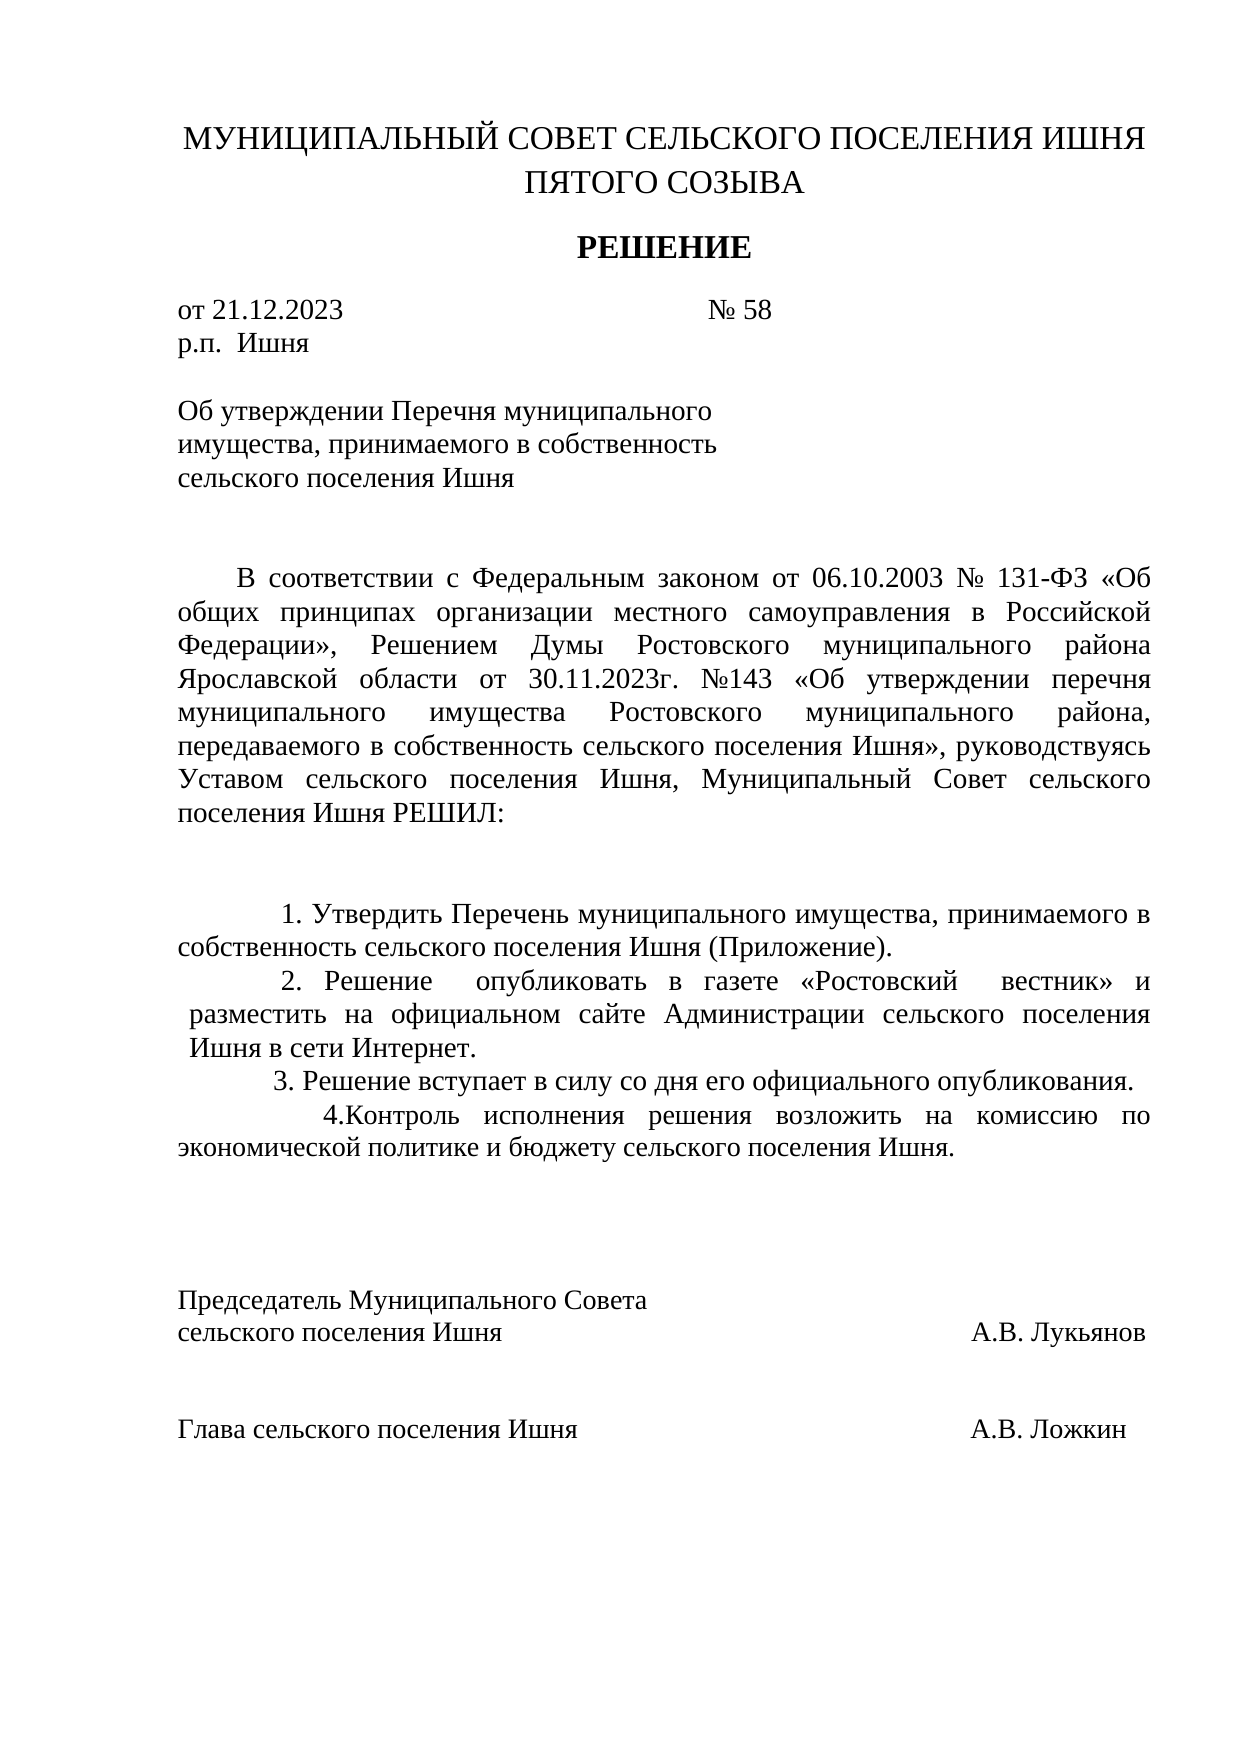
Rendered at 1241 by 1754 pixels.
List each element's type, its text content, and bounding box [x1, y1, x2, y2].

text Председатель Муниципального Совета [177, 1283, 1152, 1315]
text Глава сельского поселения Ишня А.В. Ложкин [177, 1412, 1152, 1445]
text р.п. Ишня [177, 326, 1152, 359]
text В соответствии с Федеральным законом от 06.10.2003 № 131-ФЗ «Об общих принципах организации местного самоуправления в Российской Федерации», Решением Думы Ростовского муниципального района Ярославской области от 30.11.2023г. №143 «Об утверждении перечня муниципального имущества Ростовского муниципального района, передаваемого в собственность сельского поселения Ишня», руководствуясь Уставом сельского поселения Ишня, Муниципальный Совет сельского поселения Ишня РЕШИЛ: [177, 560, 1152, 829]
text РЕШЕНИЕ [177, 227, 1152, 265]
text МУНИЦИПАЛЬНЫЙ СОВЕТ СЕЛЬСКОГО ПОСЕЛЕНИЯ ИШНЯ ПЯТОГО СОЗЫВА [177, 118, 1152, 201]
text имущества, принимаемого в собственность [177, 426, 1152, 460]
text от 21.12.2023 № 58 [177, 292, 1152, 326]
text сельского поселения Ишня [177, 460, 1152, 493]
text 3. Решение вступает в силу со дня его официального опубликования. [251, 1063, 1152, 1097]
text сельского поселения Ишня А.В. Лукьянов [177, 1315, 1152, 1347]
text 4.Контроль исполнения решения возложить на комиссию по экономической политике и бюджету сельского поселения Ишня. [177, 1097, 1152, 1163]
text 2. Решение опубликовать в газете «Ростовский вестник» и разместить на официальном сайте Администрации сельского поселения Ишня в сети Интернет. [177, 963, 1152, 1063]
text Об утверждении Перечня муниципального [177, 393, 1152, 426]
text 1. Утвердить Перечень муниципального имущества, принимаемого в собственность сельского поселения Ишня (Приложение). [177, 896, 1152, 963]
